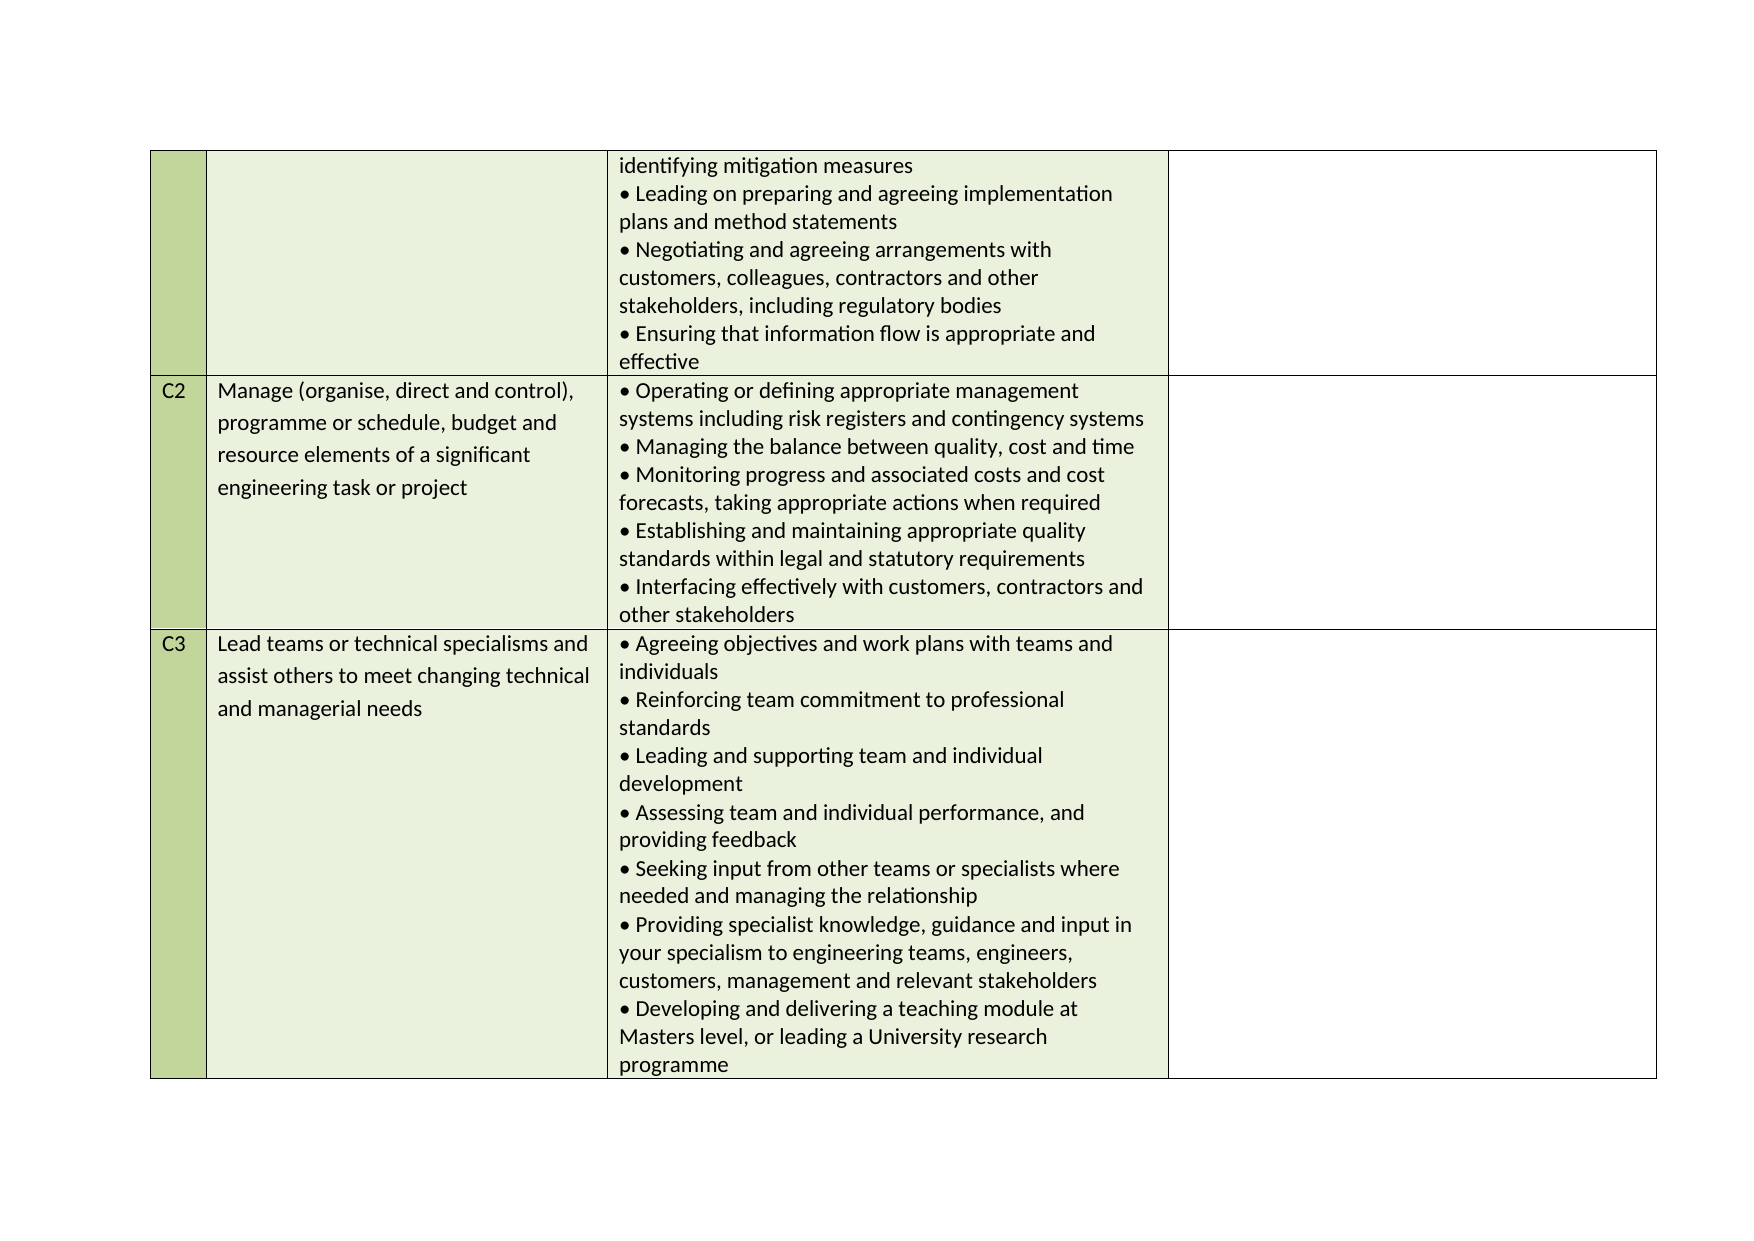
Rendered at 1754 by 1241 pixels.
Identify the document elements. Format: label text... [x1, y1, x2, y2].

table_cell C3 [151, 630, 206, 1078]
table_cell Lead teams or technical specialisms and assist others to meet changing technical and managerial needs [207, 630, 607, 1078]
table_cell [1169, 376, 1656, 628]
table_cell [1169, 151, 1656, 375]
table_cell C1 [151, 151, 206, 375]
table_cell • Agreeing objectives and work plans with teams and individuals • Reinforcing team commitment to professional standards • Leading and supporting team and individual development • Assessing team and individual performance, and providing feedback • Seeking input from other teams or specialists where needed and managing the relationship • Providing specialist knowledge, guidance and input in your specialism to engineering teams, engineers, customers, management and relevant stakeholders • Developing and delivering a teaching module at Masters level, or leading a University research programme [608, 630, 1168, 1078]
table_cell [207, 151, 607, 375]
table_cell C2 [151, 376, 206, 628]
table_cell • Operating or defining appropriate management systems including risk registers and contingency systems • Managing the balance between quality, cost and time • Monitoring progress and associated costs and cost forecasts, taking appropriate actions when required • Establishing and maintaining appropriate quality standards within legal and statutory requirements • Interfacing effectively with customers, contractors and other stakeholders [608, 376, 1168, 628]
table_cell [1169, 630, 1656, 1078]
table_cell Manage (organise, direct and control), programme or schedule, budget and resource elements of a significant engineering task or project [207, 376, 607, 628]
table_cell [608, 151, 1168, 375]
